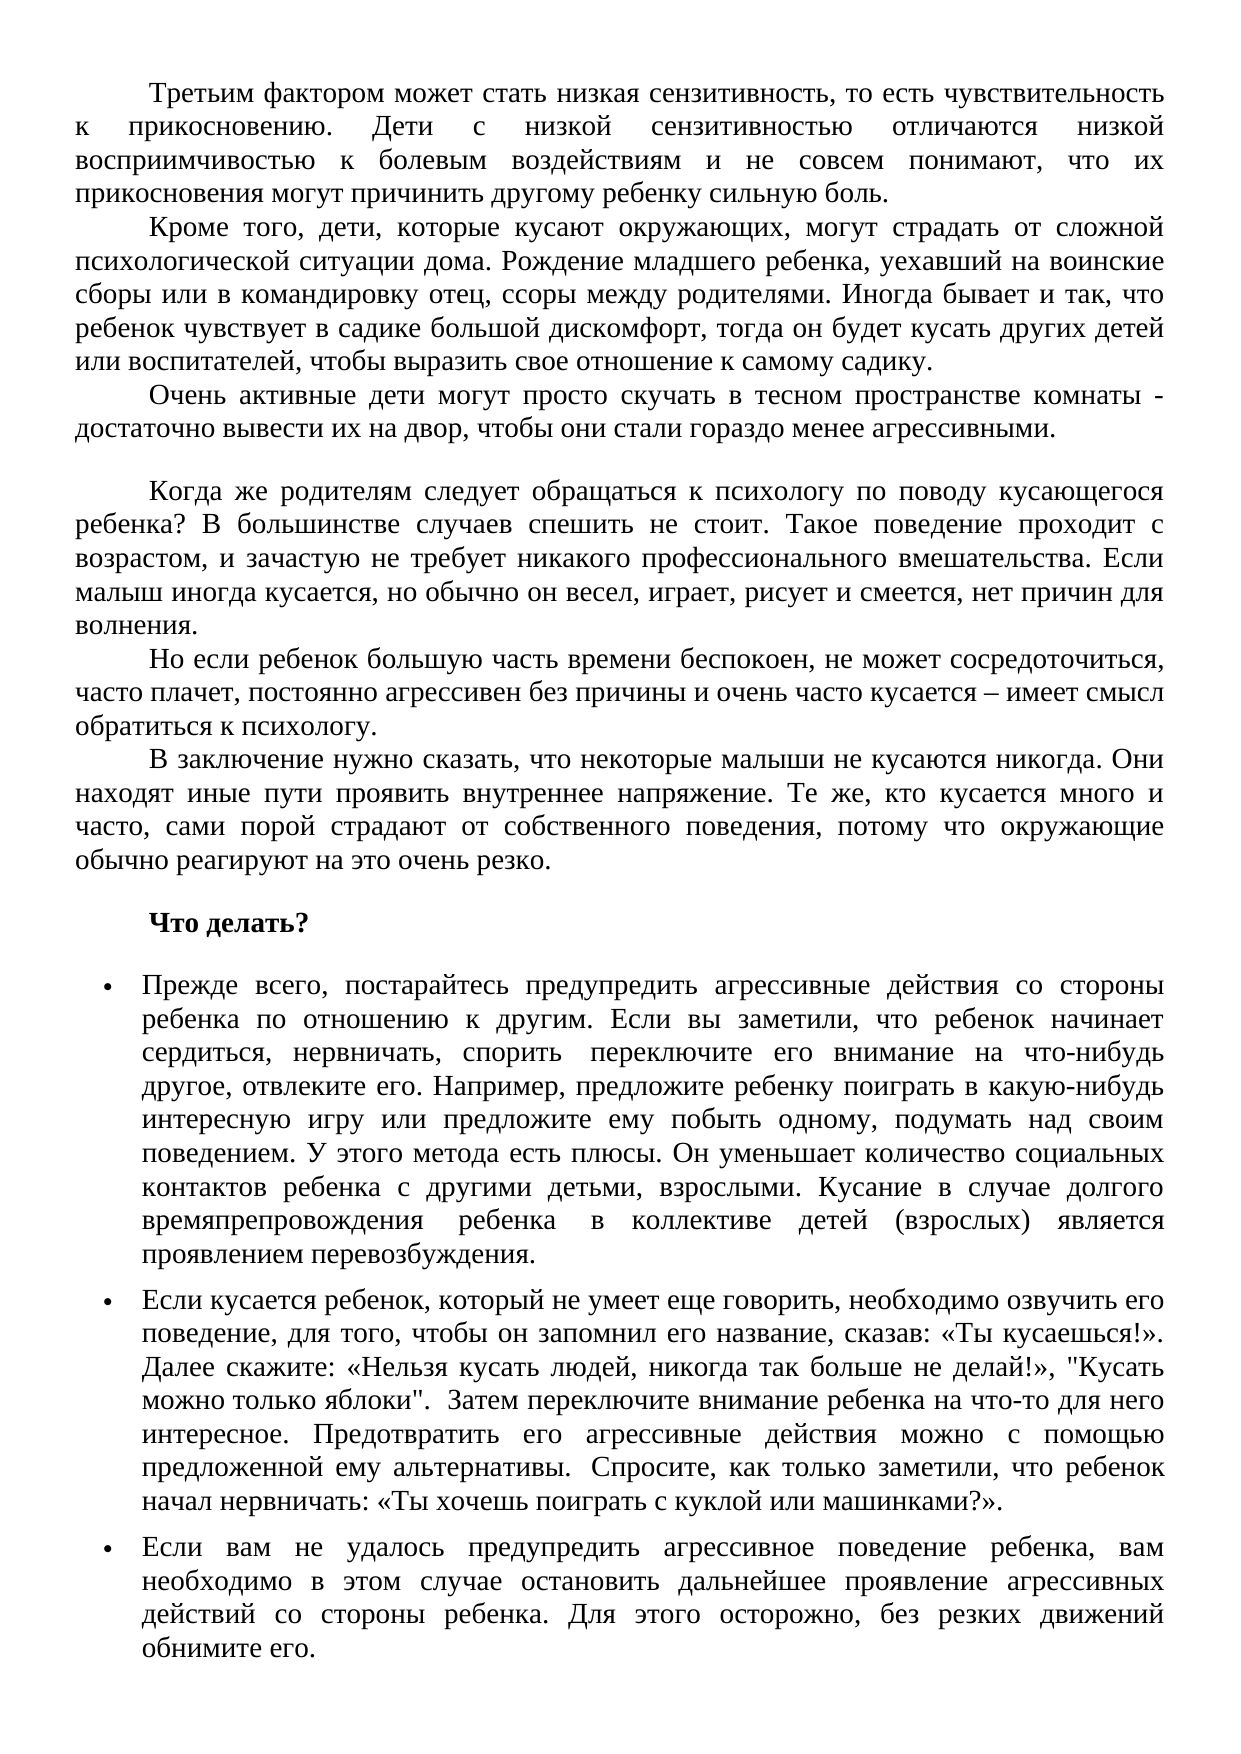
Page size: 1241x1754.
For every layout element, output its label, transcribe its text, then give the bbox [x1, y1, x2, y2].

text Когда же родителям следует обращаться к психологу по поводу кусающегося ребенка? В большинстве случаев спешить не стоит. Такое поведение проходит с возрастом, и зачастую не требует никакого профессионального вмешательства. Если малыш иногда кусается, но обычно он весел, играет, рисует и смеется, нет причин для волнения. [75, 473, 1165, 641]
subtitle Что делать? [75, 905, 1165, 938]
text Третьим фактором может стать низкая сензитивность, то есть чувствительность к прикосновению. Дети с низкой сензитивностью отличаются низкой восприимчивостью к болевым воздействиям и не совсем понимают, что их прикосновения могут причинить другому ребенку сильную боль. [75, 75, 1165, 209]
text Но если ребенок большую часть времени беспокоен, не может сосредоточиться, часто плачет, постоянно агрессивен без причины и очень часто кусается – имеет смысл обратиться к психологу. [75, 641, 1165, 741]
list Если кусается ребенок, который не умеет еще говорить, необходимо озвучить его поведение, для того, чтобы он запомнил его название, сказав: «Ты кусаешься!». Далее скажите: «Нельзя кусать людей, никогда так больше не делай!», "Кусать можно только яблоки". Затем переключите внимание ребенка на что-то для него интересное. Предотвратить его агрессивные действия можно с помощью предложенной ему альтернативы. Спросите, как только заметили, что ребенок начал нервничать: «Ты хочешь поиграть с куклой или машинками?». [104, 1282, 1165, 1517]
text Очень активные дети могут просто скучать в тесном пространстве комнаты - достаточно вывести их на двор, чтобы они стали гораздо менее агрессивными. [75, 377, 1165, 444]
list Если вам не удалось предупредить агрессивное поведение ребенка, вам необходимо в этом случае остановить дальнейшее проявление агрессивных действий со стороны ребенка. Для этого осторожно, без резких движений обнимите его. [104, 1529, 1165, 1663]
text Кроме того, дети, которые кусают окружающих, могут страдать от сложной психологической ситуации дома. Рождение младшего ребенка, уехавший на воинские сборы или в командировку отец, ссоры между родителями. Иногда бывает и так, что ребенок чувствует в садике большой дискомфорт, тогда он будет кусать других детей или воспитателей, чтобы выразить свое отношение к самому садику. [75, 209, 1165, 377]
list Прежде всего, постарайтесь предупредить агрессивные действия со стороны ребенка по отношению к другим. Если вы заметили, что ребенок начинает сердиться, нервничать, спорить переключите его внимание на что-нибудь другое, отвлеките его. Например, предложите ребенку поиграть в какую-нибудь интересную игру или предложите ему побыть одному, подумать над своим поведением. У этого метода есть плюсы. Он уменьшает количество социальных контактов ребенка с другими детьми, взрослыми. Кусание в случае долгого времяпрепровождения ребенка в коллективе детей (взрослых) является проявлением перевозбуждения. [104, 967, 1165, 1269]
text В заключение нужно сказать, что некоторые малыши не кусаются никогда. Они находят иные пути проявить внутреннее напряжение. Те же, кто кусается много и часто, сами порой страдают от собственного поведения, потому что окружающие обычно реагируют на это очень резко. [75, 741, 1165, 876]
